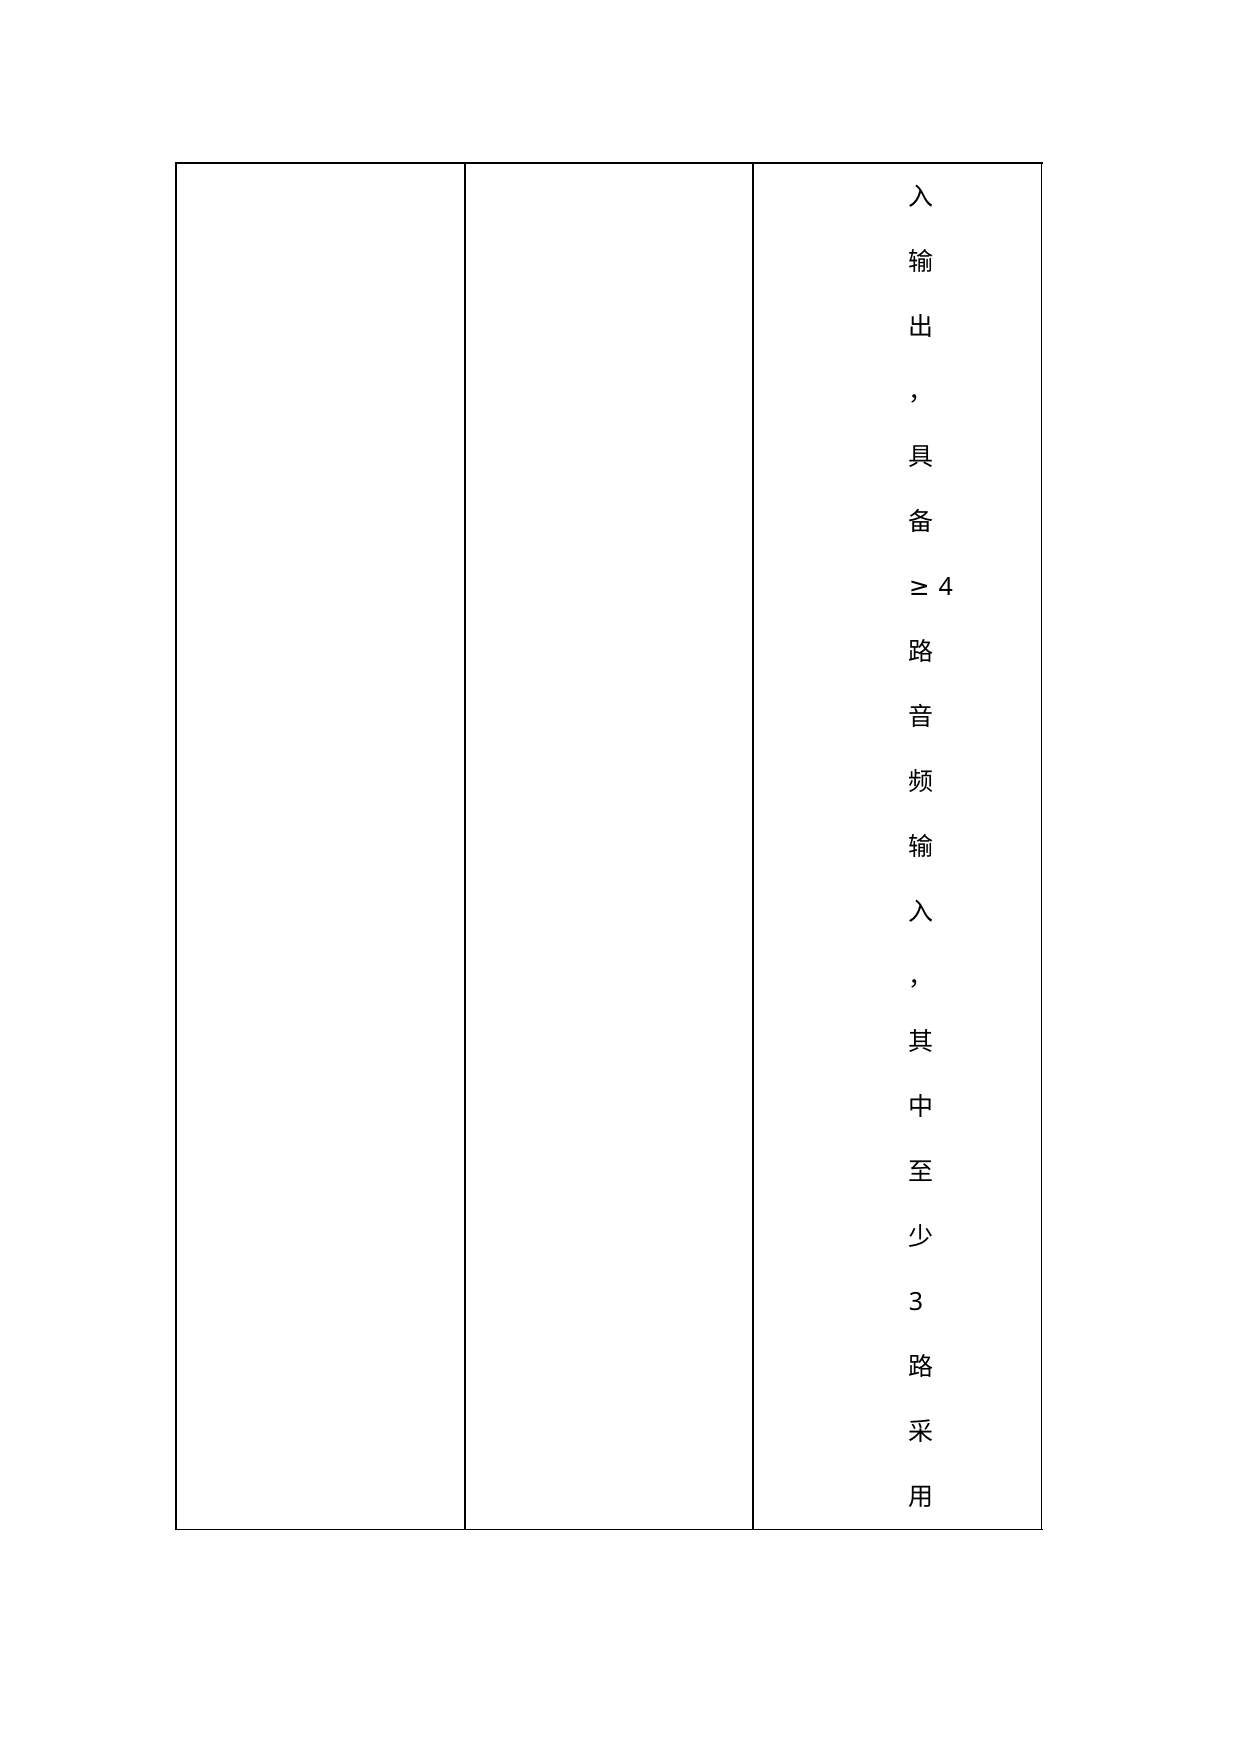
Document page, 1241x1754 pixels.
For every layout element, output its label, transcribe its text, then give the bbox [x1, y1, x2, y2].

table_cell [466, 164, 752, 1528]
table_cell [754, 164, 1041, 1528]
table_cell 1 [177, 164, 464, 1528]
